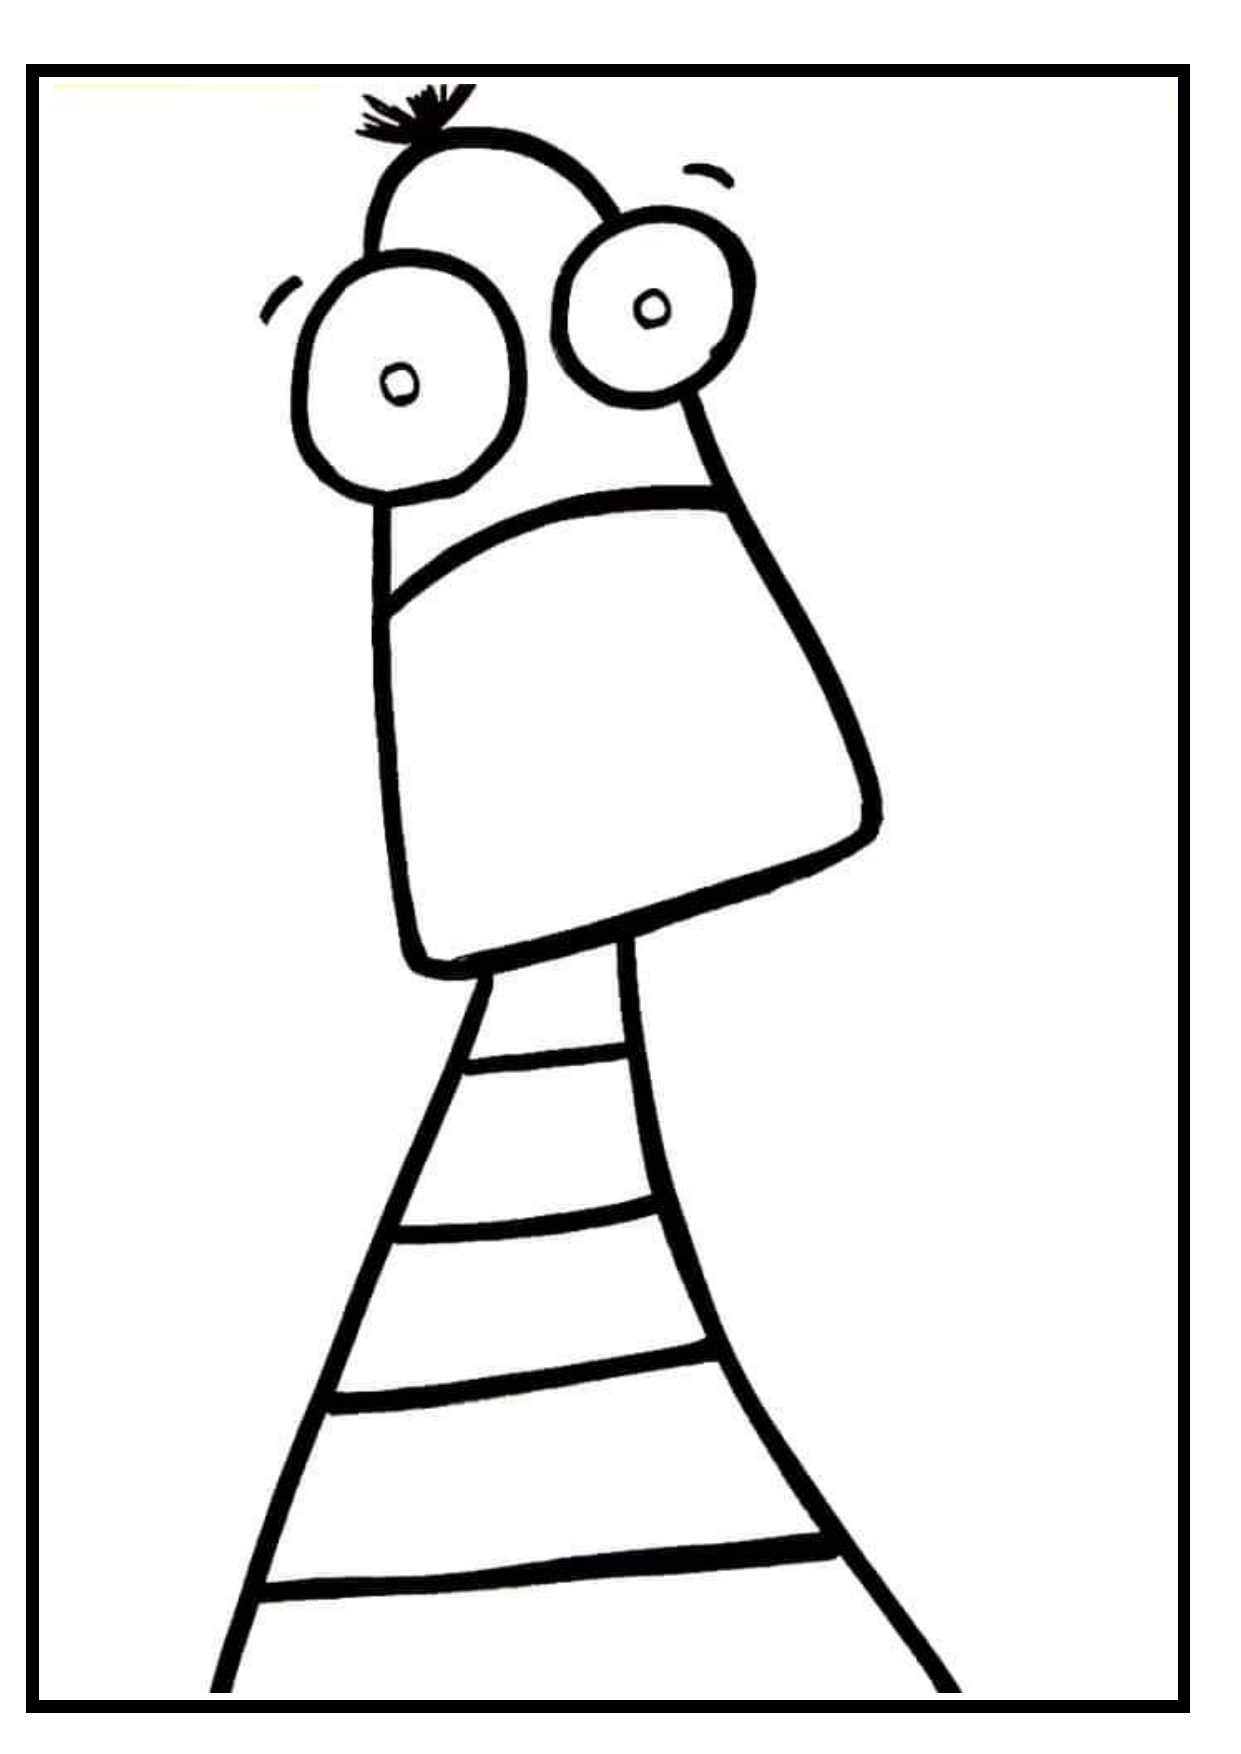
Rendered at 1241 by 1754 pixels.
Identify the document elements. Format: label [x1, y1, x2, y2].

picture [53, 84, 1176, 1693]
